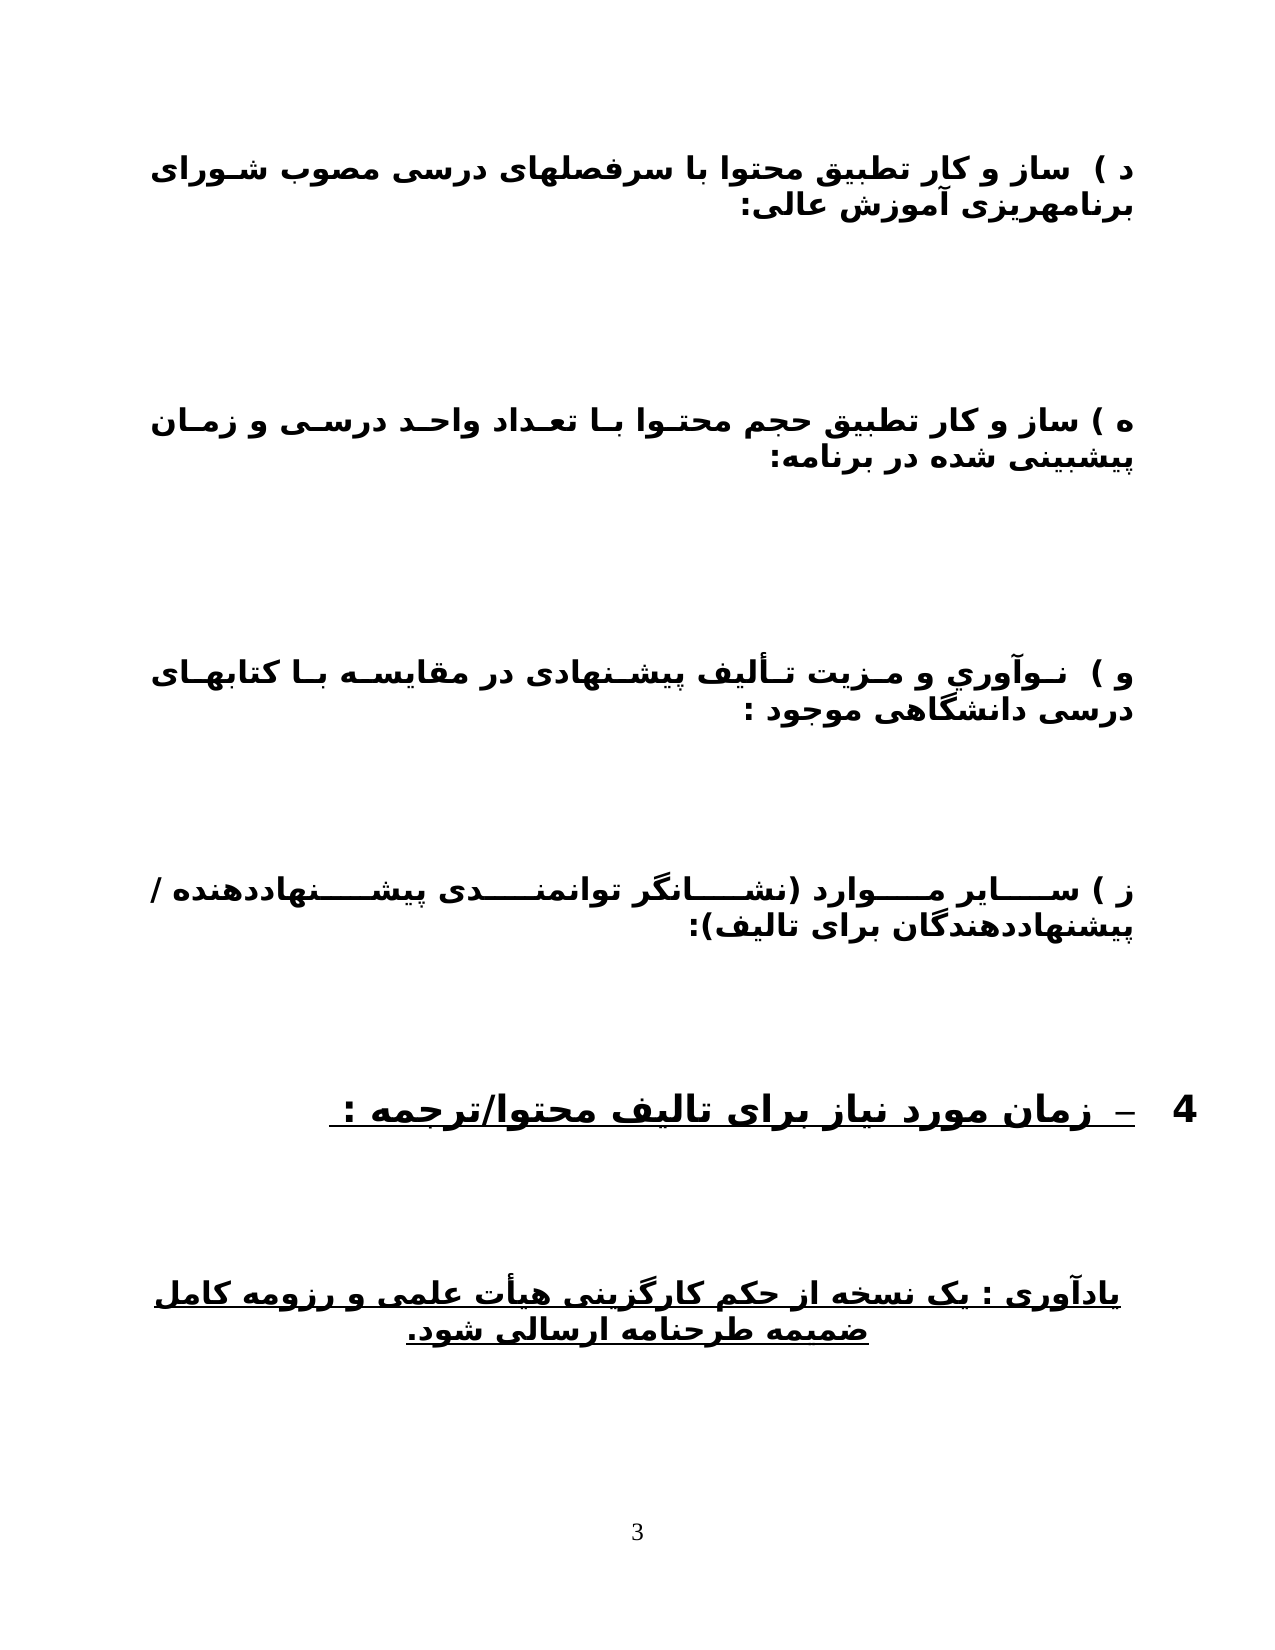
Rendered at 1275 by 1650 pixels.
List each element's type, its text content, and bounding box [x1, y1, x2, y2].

text د ) ساز و کار تطبیق محتوا با سرفصلهای درسی مصوب شورای برنامهریزی آموزش عالی: [150, 150, 1134, 223]
text یادآوری : یک نسخه از حکم کارگزینی هیأت علمی و رزومه کامل ضمیمه طرحنامه ارسالی شود. [150, 1275, 1125, 1348]
text ز ) سایر موارد (نشانگر توانمندی پیشنهاددهنده / پیشنهاددهندگان برای تالیف): [150, 871, 1134, 944]
list – زمان مورد نیاز برای تالیف محتوا/ترجمه : [150, 1088, 1172, 1132]
text ه ) ساز و کار تطبیق حجم محتوا با تعداد واحد درسی و زمان پیشبینی شده در برنامه: [150, 402, 1134, 475]
text و ) نوآوري و مزیت تأليف پیشنهادی در مقایسه با کتابهای درسی دانشگاهی موجود : [150, 655, 1134, 727]
